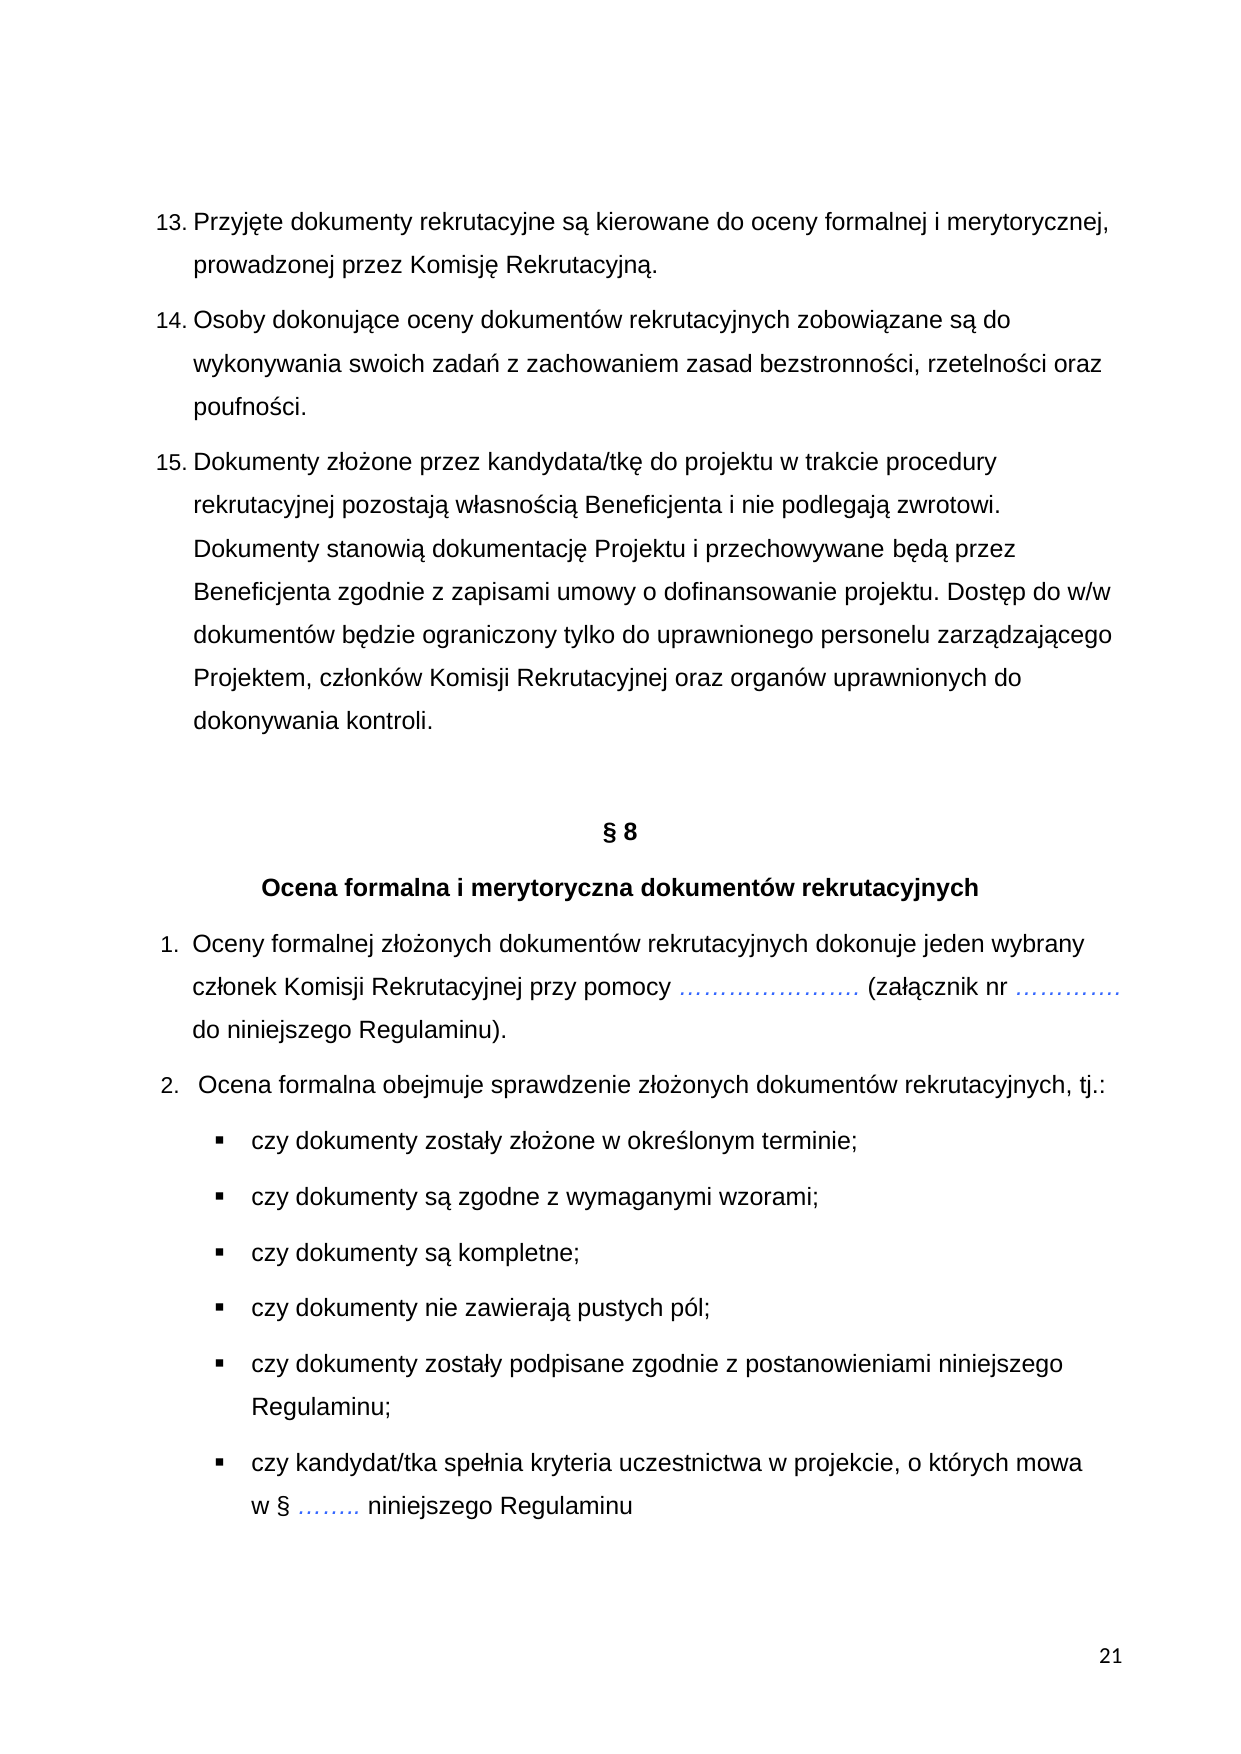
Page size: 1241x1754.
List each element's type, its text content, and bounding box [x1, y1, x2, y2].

list Ocena formalna obejmuje sprawdzenie złożonych dokumentów rekrutacyjnych, tj.: [160, 1071, 1122, 1099]
text Ocena formalna i merytoryczna dokumentów rekrutacyjnych [118, 873, 1122, 902]
list czy dokumenty są zgodne z wymaganymi wzorami; [213, 1182, 1122, 1211]
list czy dokumenty zostały złożone w określonym terminie; [213, 1126, 1122, 1155]
list Osoby dokonujące oceny dokumentów rekrutacyjnych zobowiązane są do wykonywania swoich zadań z zachowaniem zasad bezstronności, rzetelności oraz poufności. [156, 306, 1122, 421]
list Dokumenty złożone przez kandydata/tkę do projektu w trakcie procedury rekrutacyjnej pozostają własnością Beneficjenta i nie podlegają zwrotowi. Dokumenty stanowią dokumentację Projektu i przechowywane będą przez Beneficjenta zgodnie z zapisami umowy o dofinansowanie projektu. Dostęp do w/w dokumentów będzie ograniczony tylko do uprawnionego personelu zarządzającego Projektem, członków Komisji Rekrutacyjnej oraz organów uprawnionych do dokonywania kontroli. [156, 447, 1122, 735]
list Przyjęte dokumenty rekrutacyjne są kierowane do oceny formalnej i merytorycznej, prowadzonej przez Komisję Rekrutacyjną. [156, 207, 1122, 279]
list czy dokumenty zostały podpisane zgodnie z postanowieniami niniejszego Regulaminu; [213, 1349, 1122, 1421]
text § 8 [118, 817, 1122, 846]
list Oceny formalnej złożonych dokumentów rekrutacyjnych dokonuje jeden wybrany członek Komisji Rekrutacyjnej przy pomocy …………………. (załącznik nr …………. do niniejszego Regulaminu). [160, 929, 1122, 1044]
list czy dokumenty nie zawierają pustych pól; [213, 1293, 1122, 1322]
list czy kandydat/tka spełnia kryteria uczestnictwa w projekcie, o których mowa w § …….. niniejszego Regulaminu [213, 1448, 1122, 1520]
list czy dokumenty są kompletne; [213, 1238, 1122, 1266]
